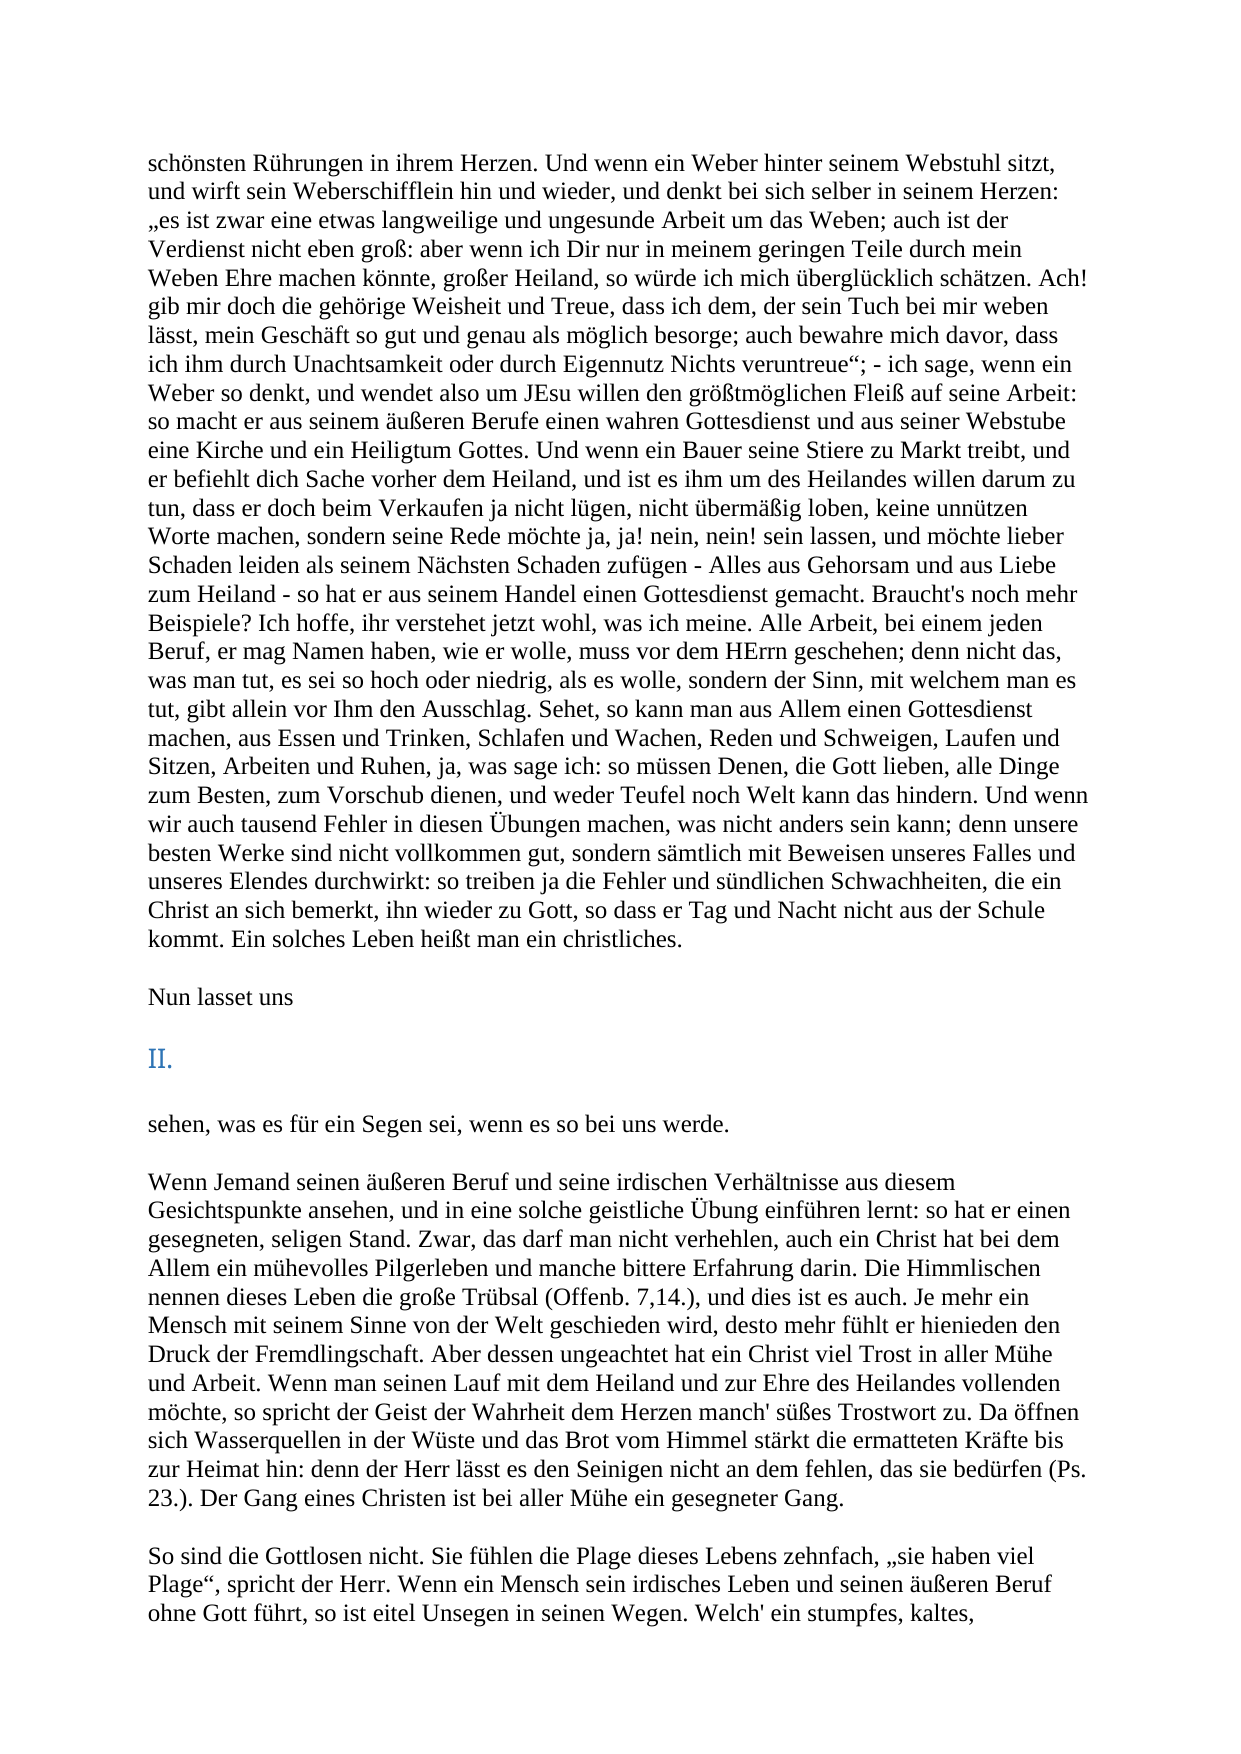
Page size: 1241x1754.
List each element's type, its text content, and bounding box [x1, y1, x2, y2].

text Wenn Jemand seinen äußeren Beruf und seine irdischen Verhältnisse aus diesem Gesichtspunkte ansehen, und in eine solche geistliche Übung einführen lernt: so hat er einen gesegneten, seligen Stand. Zwar, das darf man nicht verhehlen, auch ein Christ hat bei dem Allem ein mühevolles Pilgerleben und manche bittere Erfahrung darin. Die Himmlischen nennen dieses Leben die große Trübsal (Offenb. 7,14.), und dies ist es auch. Je mehr ein Mensch mit seinem Sinne von der Welt geschieden wird, desto mehr fühlt er hienieden den Druck der Fremdlingschaft. Aber dessen ungeachtet hat ein Christ viel Trost in aller Mühe und Arbeit. Wenn man seinen Lauf mit dem Heiland und zur Ehre des Heilandes vollenden möchte, so spricht der Geist der Wahrheit dem Herzen manch' süßes Trostwort zu. Da öffnen sich Wasserquellen in der Wüste und das Brot vom Himmel stärkt die ermatteten Kräfte bis zur Heimat hin: denn der Herr lässt es den Seinigen nicht an dem fehlen, das sie bedürfen (Ps. 23.). Der Gang eines Christen ist bei aller Mühe ein gesegneter Gang. [148, 1167, 1093, 1512]
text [148, 148, 1093, 953]
subtitle II. [148, 1040, 1093, 1077]
text sehen, was es für ein Segen sei, wenn es so bei uns werde. [148, 1109, 1093, 1137]
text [148, 1541, 1093, 1627]
text Nun lasset uns [148, 982, 1093, 1011]
